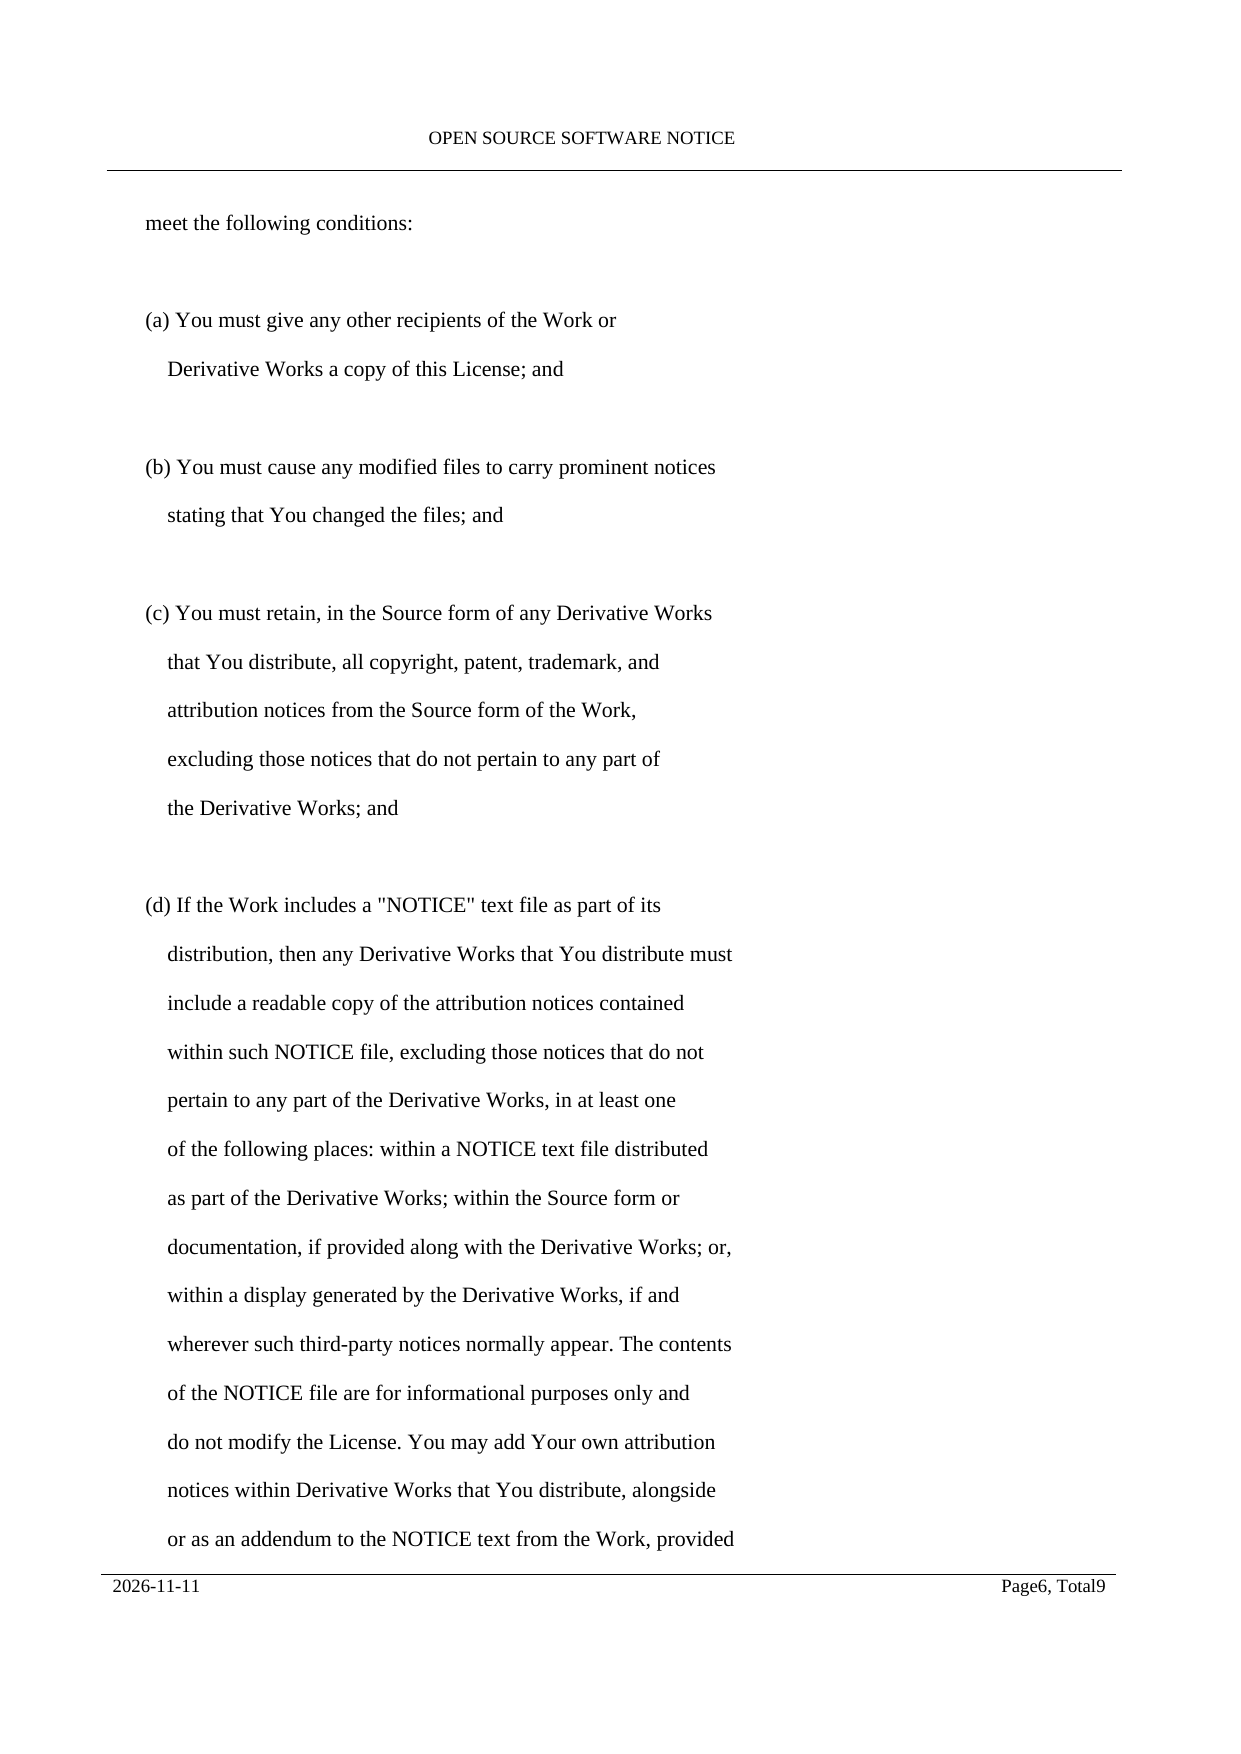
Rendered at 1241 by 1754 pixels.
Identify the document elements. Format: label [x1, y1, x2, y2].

text [112, 206, 1128, 1555]
